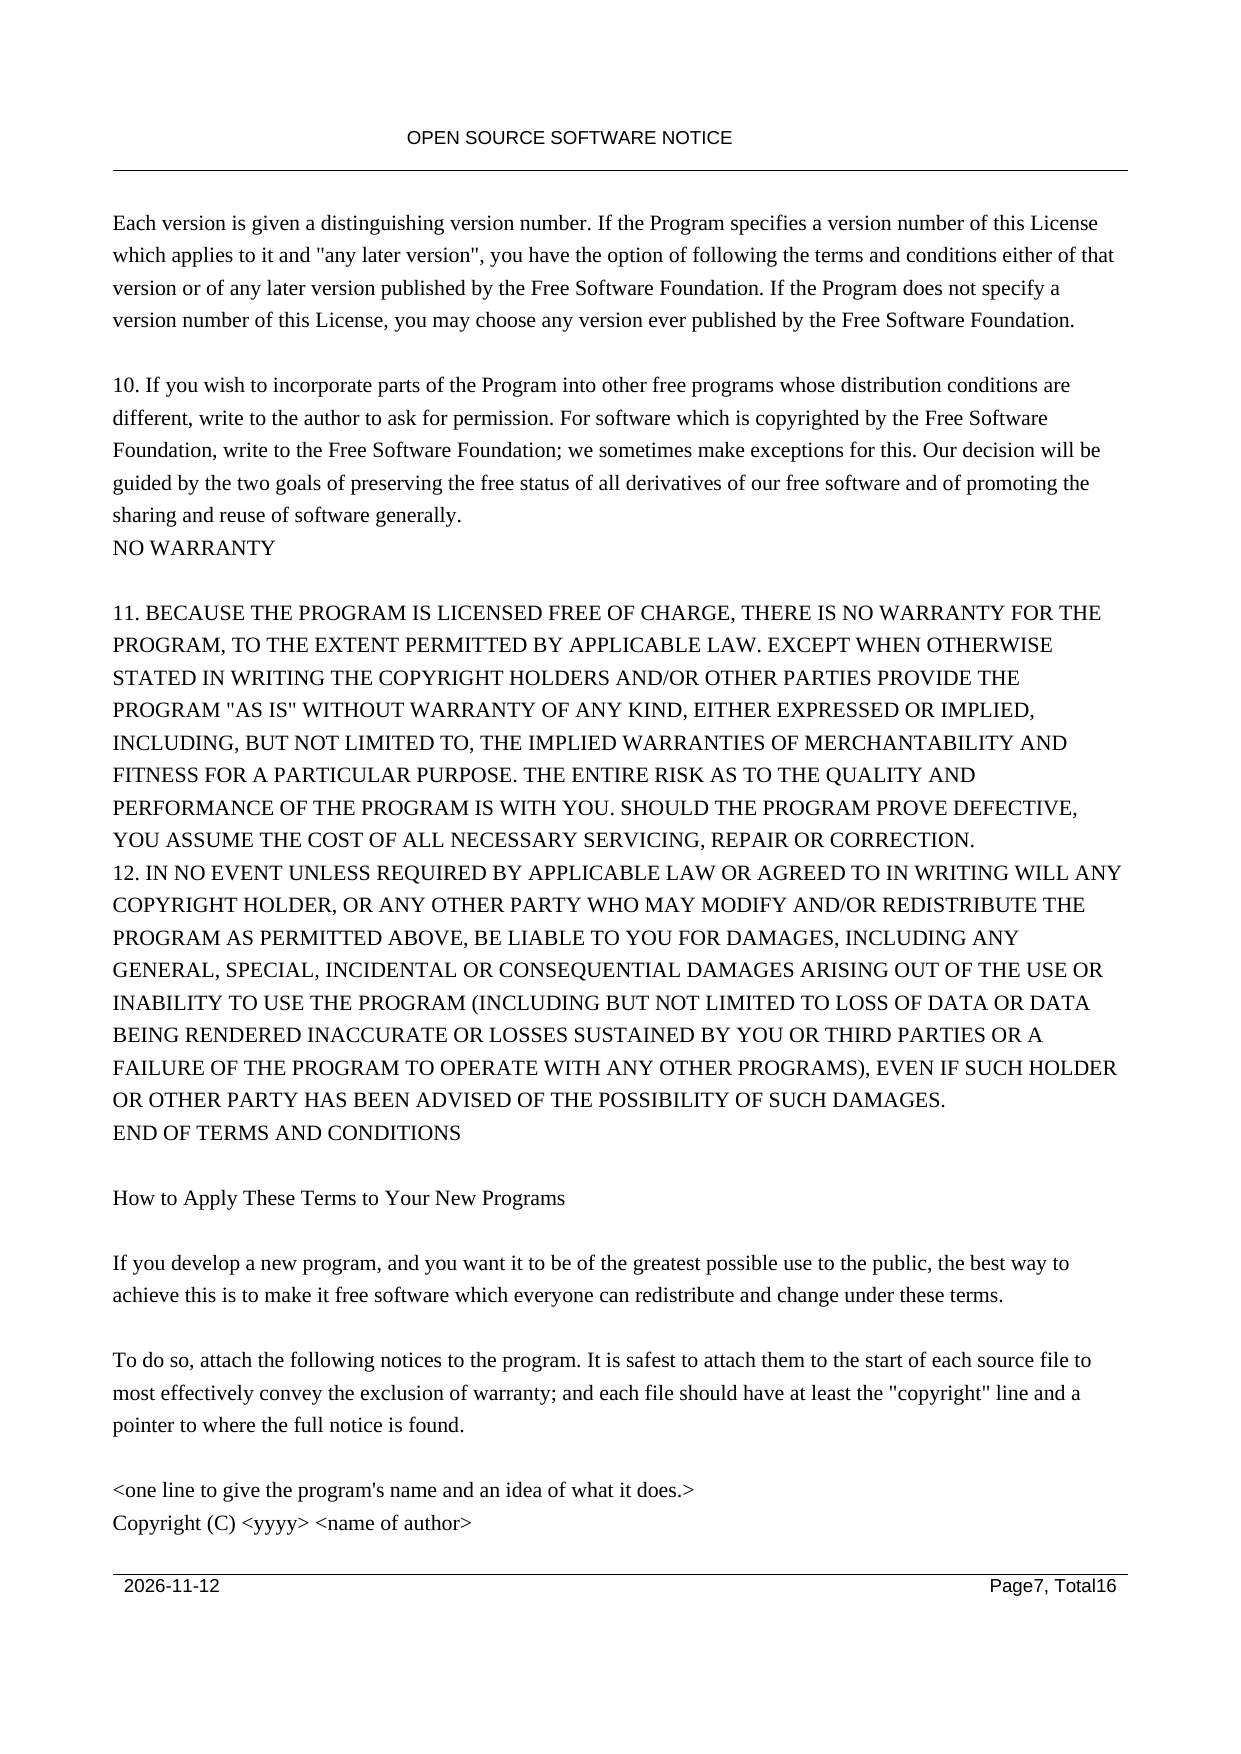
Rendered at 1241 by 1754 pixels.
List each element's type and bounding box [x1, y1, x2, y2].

text [112, 206, 1128, 1539]
